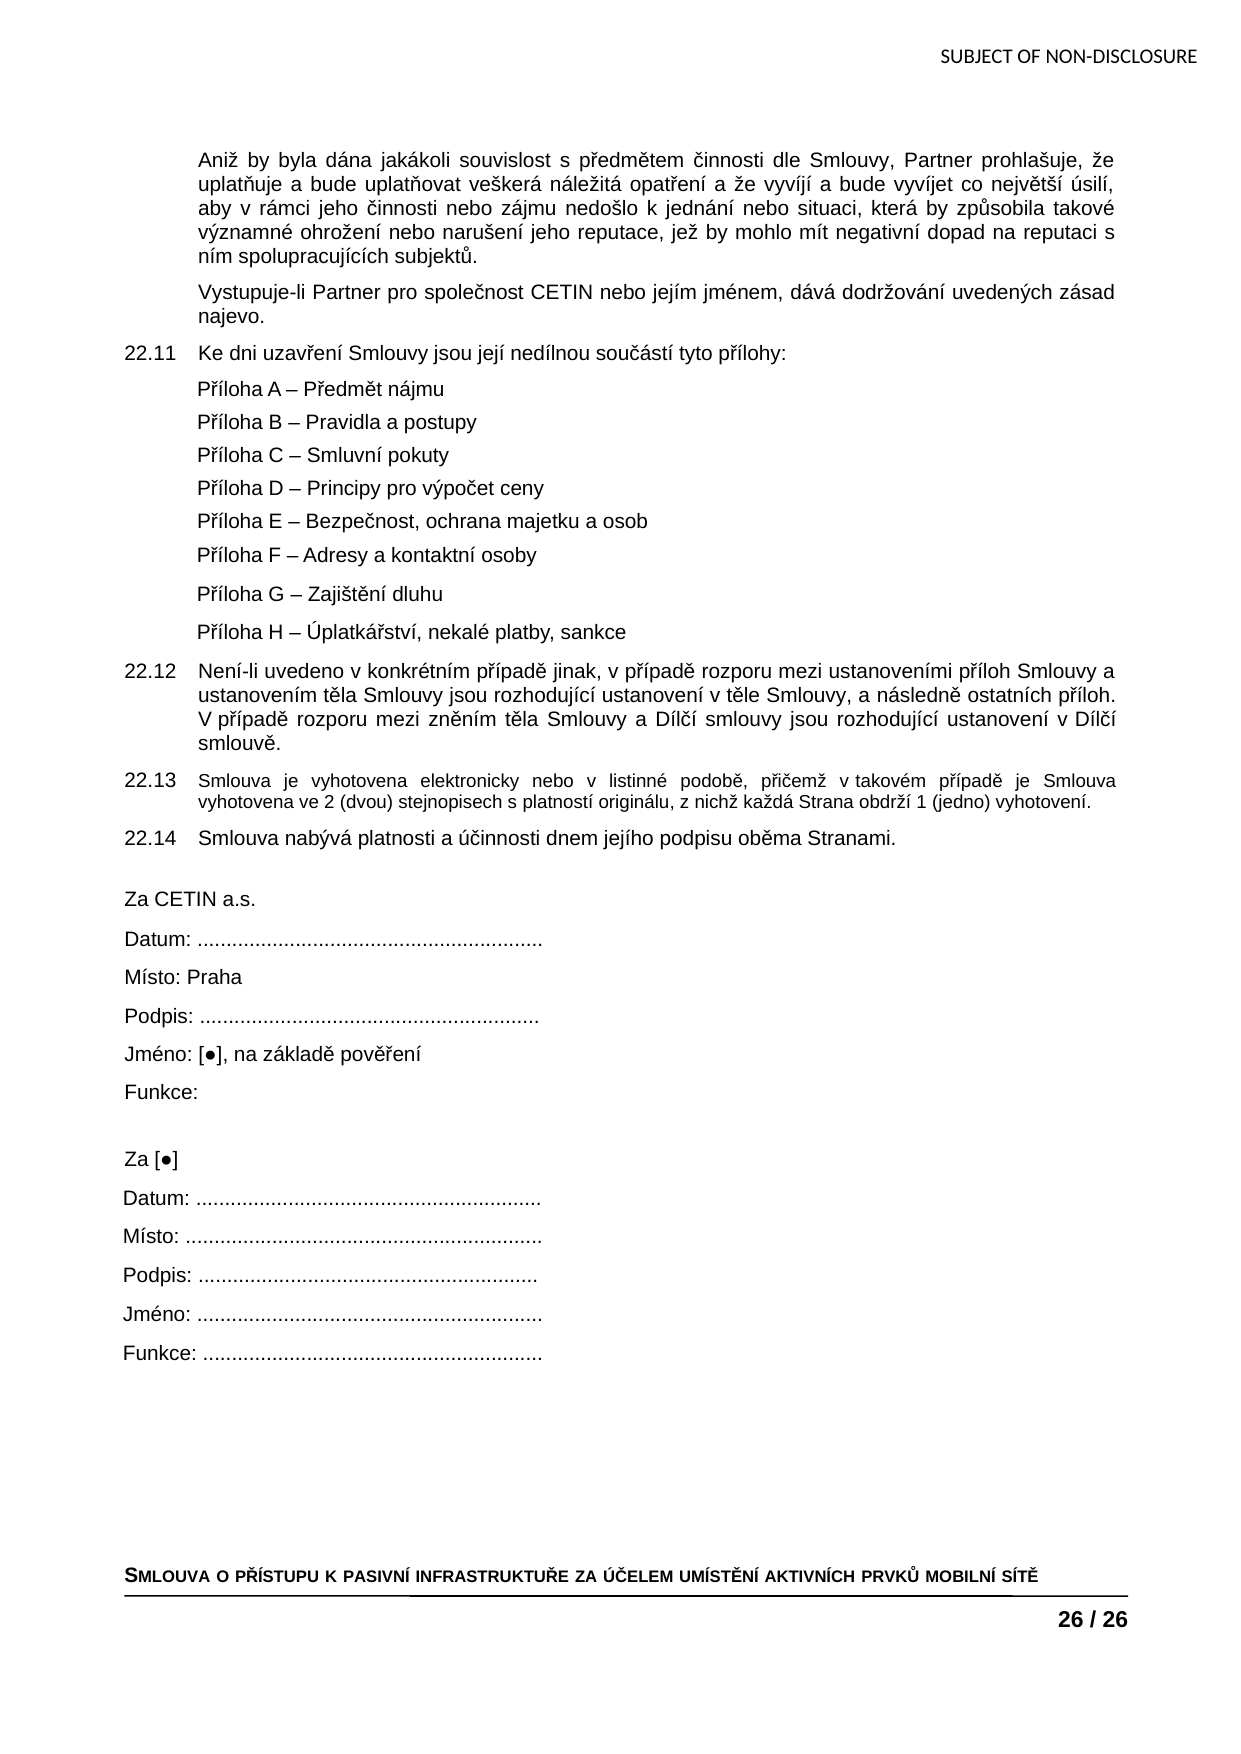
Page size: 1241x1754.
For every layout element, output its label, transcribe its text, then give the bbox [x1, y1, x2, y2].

text Podpis: ........................................................... [123, 1263, 1116, 1287]
text Příloha A – Předmět nájmu [197, 377, 1116, 401]
text Smlouva nabývá platnosti a účinnosti dnem jejího podpisu oběma Stranami. [124, 825, 1116, 849]
text Datum: ............................................................ [123, 1185, 1116, 1209]
text Jméno: ............................................................ [123, 1302, 1116, 1326]
text Místo: .............................................................. [123, 1224, 1116, 1248]
text Není-li uvedeno v konkrétním případě jinak, v případě rozporu mezi ustanoveními příloh Smlouvy a ustanovením těla Smlouvy jsou rozhodující ustanovení v těle Smlouvy, a následně ostatních příloh. V případě rozporu mezi zněním těla Smlouvy a Dílčí smlouvy jsou rozhodující ustanovení v Dílčí smlouvě. [124, 659, 1116, 755]
text Příloha H – Úplatkářství, nekalé platby, sankce [197, 620, 1116, 644]
text Ke dni uzavření Smlouvy jsou její nedílnou součástí tyto přílohy: [124, 340, 1116, 364]
text Příloha D – Principy pro výpočet ceny [197, 476, 1116, 500]
text Jméno: [●], na základě pověření [124, 1042, 1116, 1066]
text Funkce: ........................................................... [123, 1341, 1116, 1365]
text Za CETIN a.s. [124, 887, 1116, 911]
text Smlouva je vyhotovena elektronicky nebo v listinné podobě, přičemž v takovém případě je Smlouva vyhotovena ve 2 (dvou) stejnopisech s platností originálu, z nichž každá Strana obdrží 1 (jedno) vyhotovení. [124, 767, 1116, 813]
list Aniž by byla dána jakákoli souvislost s předmětem činnosti dle Smlouvy, Partner prohlašuje, že uplatňuje a bude uplatňovat veškerá náležitá opatření a že vyvíjí a bude vyvíjet co největší úsilí, aby v rámci jeho činnosti nebo zájmu nedošlo k jednání nebo situaci, která by způsobila takové významné ohrožení nebo narušení jeho reputace, jež by mohlo mít negativní dopad na reputaci s ním spolupracujících subjektů. [198, 148, 1116, 267]
text Příloha G – Zajištění dluhu [197, 581, 1116, 605]
text Příloha E – Bezpečnost, ochrana majetku a osob [197, 509, 1116, 533]
text Funkce: [124, 1080, 1116, 1104]
list Vystupuje-li Partner pro společnost CETIN nebo jejím jménem, dává dodržování uvedených zásad najevo. [198, 280, 1116, 328]
text Za [●] [124, 1146, 1116, 1170]
text Místo: Praha [124, 965, 1116, 989]
text Příloha B – Pravidla a postupy [197, 410, 1116, 434]
text Příloha C – Smluvní pokuty [197, 443, 1116, 467]
text Příloha F – Adresy a kontaktní osoby [197, 542, 1116, 566]
text Podpis: ........................................................... [124, 1003, 1116, 1027]
text Datum: ............................................................ [124, 927, 1116, 951]
